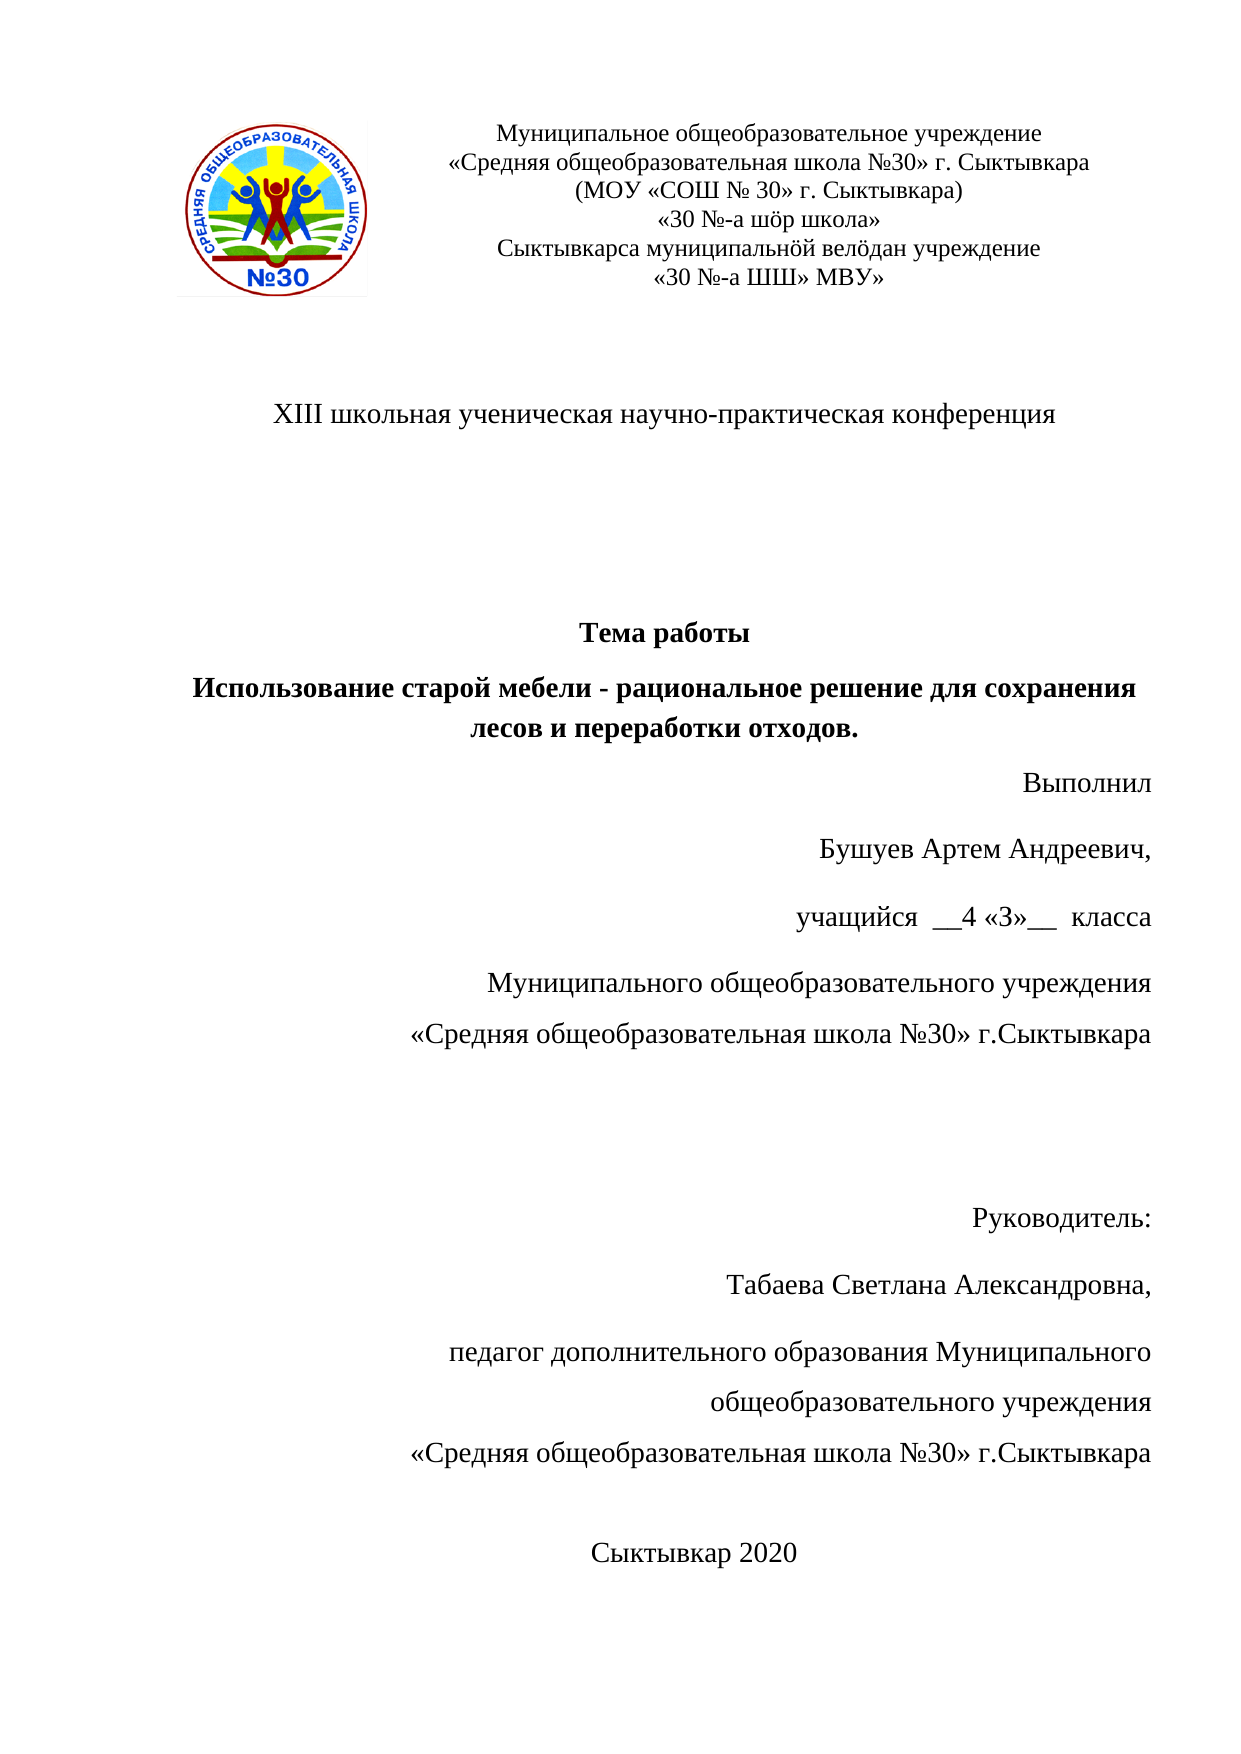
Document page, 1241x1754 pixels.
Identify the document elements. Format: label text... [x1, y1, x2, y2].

text учащийся __4 «З»__ класса [177, 899, 1152, 932]
text Сыктывкар 2020 [177, 1535, 1152, 1569]
text Выполнил [177, 765, 1152, 798]
text Использование старой мебели - рациональное решение для сохранения лесов и переработки отходов. [177, 670, 1152, 743]
text Муниципальное общеобразовательное учреждение [177, 118, 1152, 147]
text «Средняя общеобразовательная школа №30» г. Сыктывкара [368, 147, 1152, 176]
text Бушуев Артем Андреевич, [177, 832, 1152, 865]
picture [176, 120, 368, 297]
text Табаева Светлана Александровна, [177, 1267, 1152, 1301]
text Руководитель: [177, 1200, 1152, 1234]
text «Средняя общеобразовательная школа №30» г.Сыктывкара [177, 1435, 1152, 1468]
text педагог дополнительного образования Муниципального общеобразовательного учреждения [177, 1334, 1152, 1418]
text XIII школьная ученическая научно-практическая конференция [177, 396, 1152, 429]
text Муниципального общеобразовательного учреждения [177, 966, 1152, 999]
text (МОУ «СОШ № 30» г. Сыктывкара) [368, 176, 1152, 204]
text «30 №-а ШШ» МВУ» [368, 262, 1152, 291]
text «30 №-а шöр школа» [368, 204, 1152, 233]
text Сыктывкарса муниципальнöй велöдан учреждение [368, 233, 1152, 262]
text «Средняя общеобразовательная школа №30» г.Сыктывкара [177, 1016, 1152, 1049]
text Тема работы [177, 615, 1152, 648]
